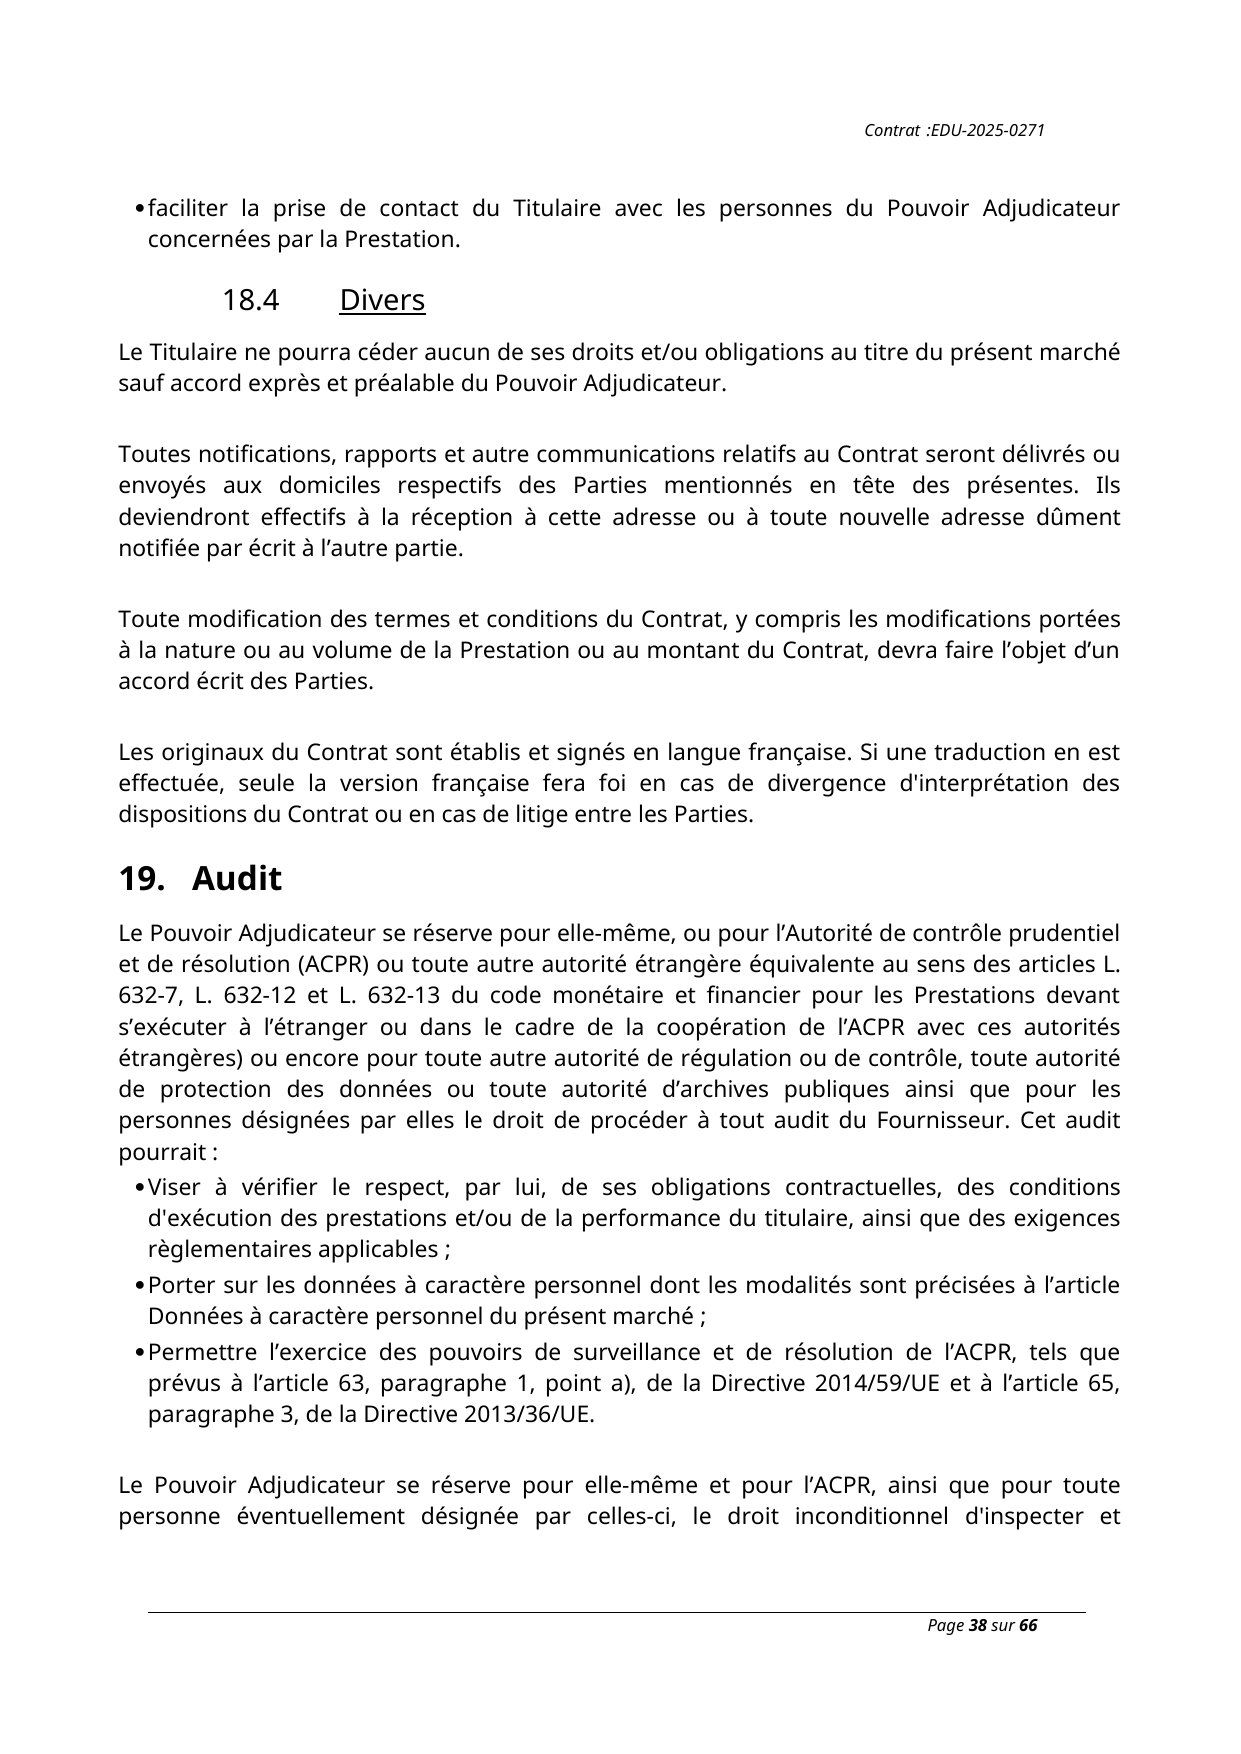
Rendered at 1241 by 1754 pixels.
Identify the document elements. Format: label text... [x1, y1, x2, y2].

text Le Pouvoir Adjudicateur se réserve pour elle-même, ou pour l’Autorité de contrôle prudentiel et de résolution (ACPR) ou toute autre autorité étrangère équivalente au sens des articles L. 632-7, L. 632-12 et L. 632-13 du code monétaire et financier pour les Prestations devant s’exécuter à l’étranger ou dans le cadre de la coopération de l’ACPR avec ces autorités étrangères) ou encore pour toute autre autorité de régulation ou de contrôle, toute autorité de protection des données ou toute autorité d’archives publiques ainsi que pour les personnes désignées par elles le droit de procéder à tout audit du Fournisseur. Cet audit pourrait : [118, 917, 1122, 1167]
list Permettre l’exercice des pouvoirs de surveillance et de résolution de l’ACPR, tels que prévus à l’article 63, paragraphe 1, point a), de la Directive 2014/59/UE et à l’article 65, paragraphe 3, de la Directive 2013/36/UE. [136, 1335, 1122, 1429]
text Audit [118, 854, 1122, 900]
text Toutes notifications, rapports et autre communications relatifs au Contrat seront délivrés ou envoyés aux domiciles respectifs des Parties mentionnés en tête des présentes. Ils deviendront effectifs à la réception à cette adresse ou à toute nouvelle adresse dûment notifiée par écrit à l’autre partie. [118, 438, 1122, 563]
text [118, 1469, 1122, 1531]
list faciliter la prise de contact du Titulaire avec les personnes du Pouvoir Adjudicateur concernées par la Prestation. [136, 192, 1122, 254]
text Toute modification des termes et conditions du Contrat, y compris les modifications portées à la nature ou au volume de la Prestation ou au montant du Contrat, devra faire l’objet d’un accord écrit des Parties. [118, 602, 1122, 696]
list Viser à vérifier le respect, par lui, de ses obligations contractuelles, des conditions d'exécution des prestations et/ou de la performance du titulaire, ainsi que des exigences règlementaires applicables ; [136, 1171, 1122, 1264]
list Porter sur les données à caractère personnel dont les modalités sont précisées à l’article Données à caractère personnel du présent marché ; [136, 1269, 1122, 1331]
text Divers [222, 279, 1122, 319]
text Le Titulaire ne pourra céder aucun de ses droits et/ou obligations au titre du présent marché sauf accord exprès et préalable du Pouvoir Adjudicateur. [118, 336, 1122, 398]
text Les originaux du Contrat sont établis et signés en langue française. Si une traduction en est effectuée, seule la version française fera foi en cas de divergence d'interprétation des dispositions du Contrat ou en cas de litige entre les Parties. [118, 736, 1122, 829]
